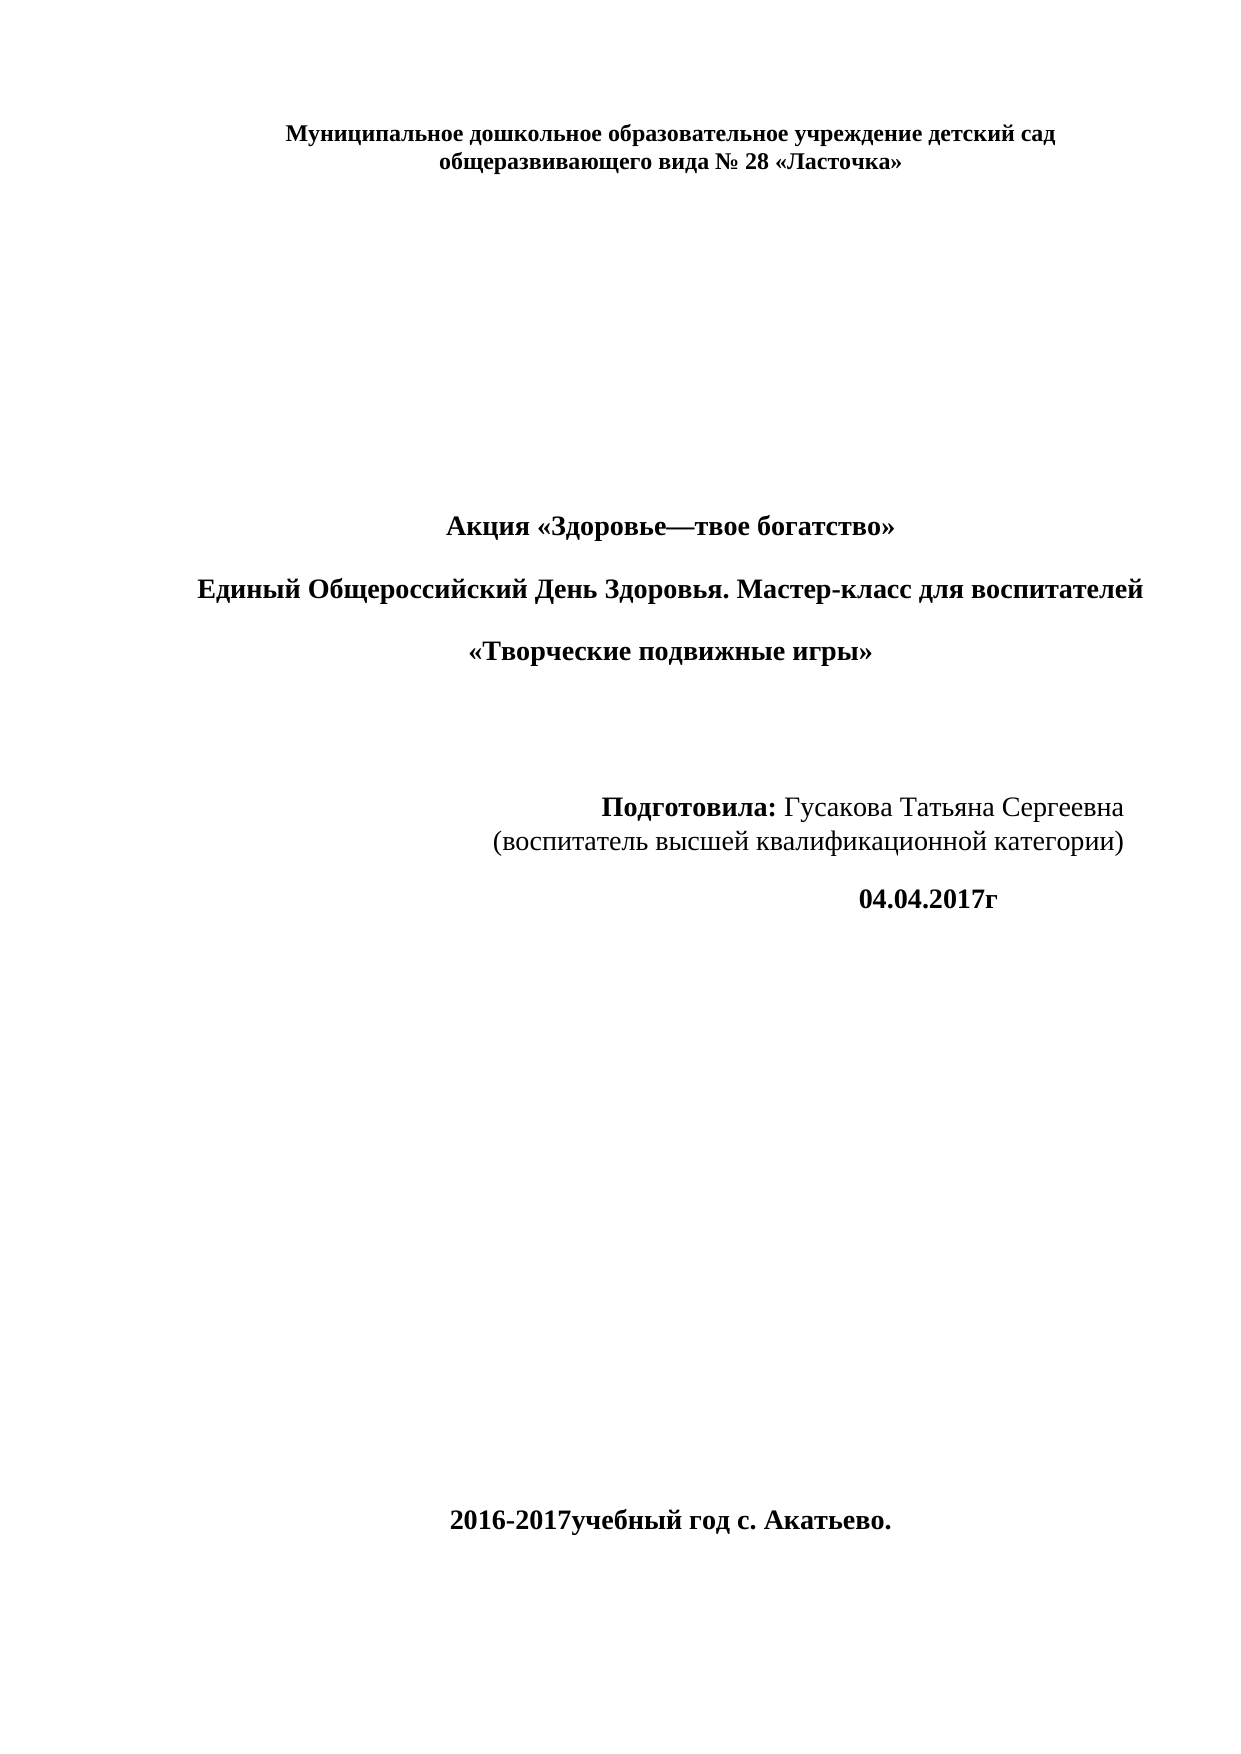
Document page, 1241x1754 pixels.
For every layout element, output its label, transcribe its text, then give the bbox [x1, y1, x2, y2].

text 04.04.2017г [858, 886, 1152, 914]
text Подготовила: Гусакова Татьяна Сергеевна (воспитатель высшей квалификационной категории) [446, 790, 1124, 857]
text 2016-2017учебный год с. Акатьево. [190, 1503, 1152, 1536]
text Муниципальное дошкольное образовательное учреждение детский сад общеразвивающего вида № 28 «Ласточка» [190, 118, 1152, 175]
text Акция «Здоровье—твое богатство» [190, 486, 1152, 548]
text Единый Общероссийский День Здоровья. Мастер-класс для воспитателей «Творческие подвижные игры» [190, 548, 1152, 673]
